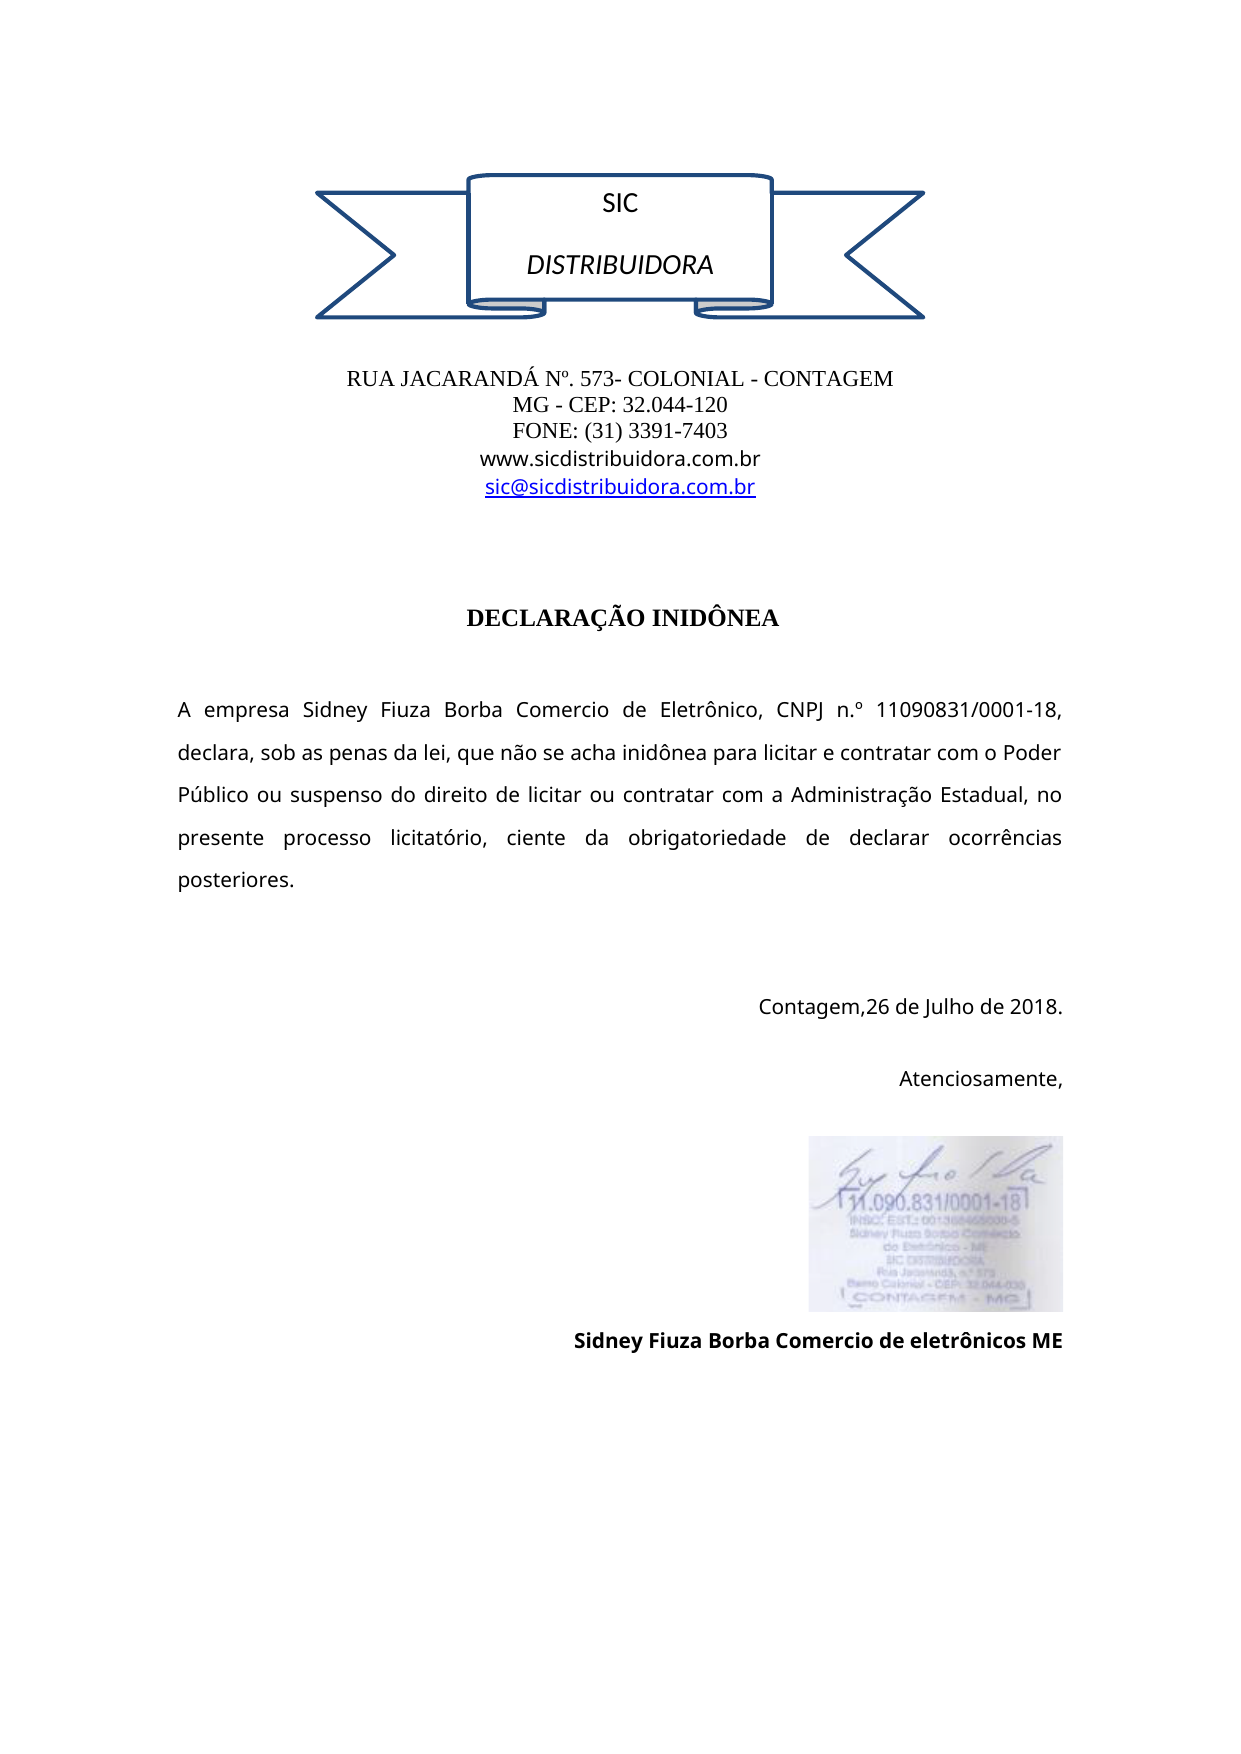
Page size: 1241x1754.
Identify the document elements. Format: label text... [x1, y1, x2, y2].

text Contagem,26 de Julho de 2018. [177, 992, 1063, 1021]
text MG - CEP: 32.044-120 [177, 391, 1063, 417]
text FONE: (31) 3391-7403 [177, 417, 1063, 444]
text sic@sicdistribuidora.com.br [177, 472, 1063, 501]
text DECLARAÇÃO INIDÔNEA [177, 603, 1063, 632]
text RUA JACARANDÁ Nº. 573- COLONIAL - CONTAGEM [177, 364, 1063, 391]
text www.sicdistribuidora.com.br [177, 444, 1063, 472]
text Atenciosamente, [177, 1064, 1063, 1093]
text Sidney Fiuza Borba Comercio de eletrônicos ME [177, 1136, 1063, 1354]
text A empresa Sidney Fiuza Borba Comercio de Eletrônico, CNPJ n.º 11090831/0001-18, declara, sob as penas da lei, que não se acha inidônea para licitar e contratar com o Poder Público ou suspenso do direito de licitar ou contratar com a Administração Estadual, no presente processo licitatório, ciente da obrigatoriedade de declarar ocorrências posteriores. [177, 695, 1063, 894]
